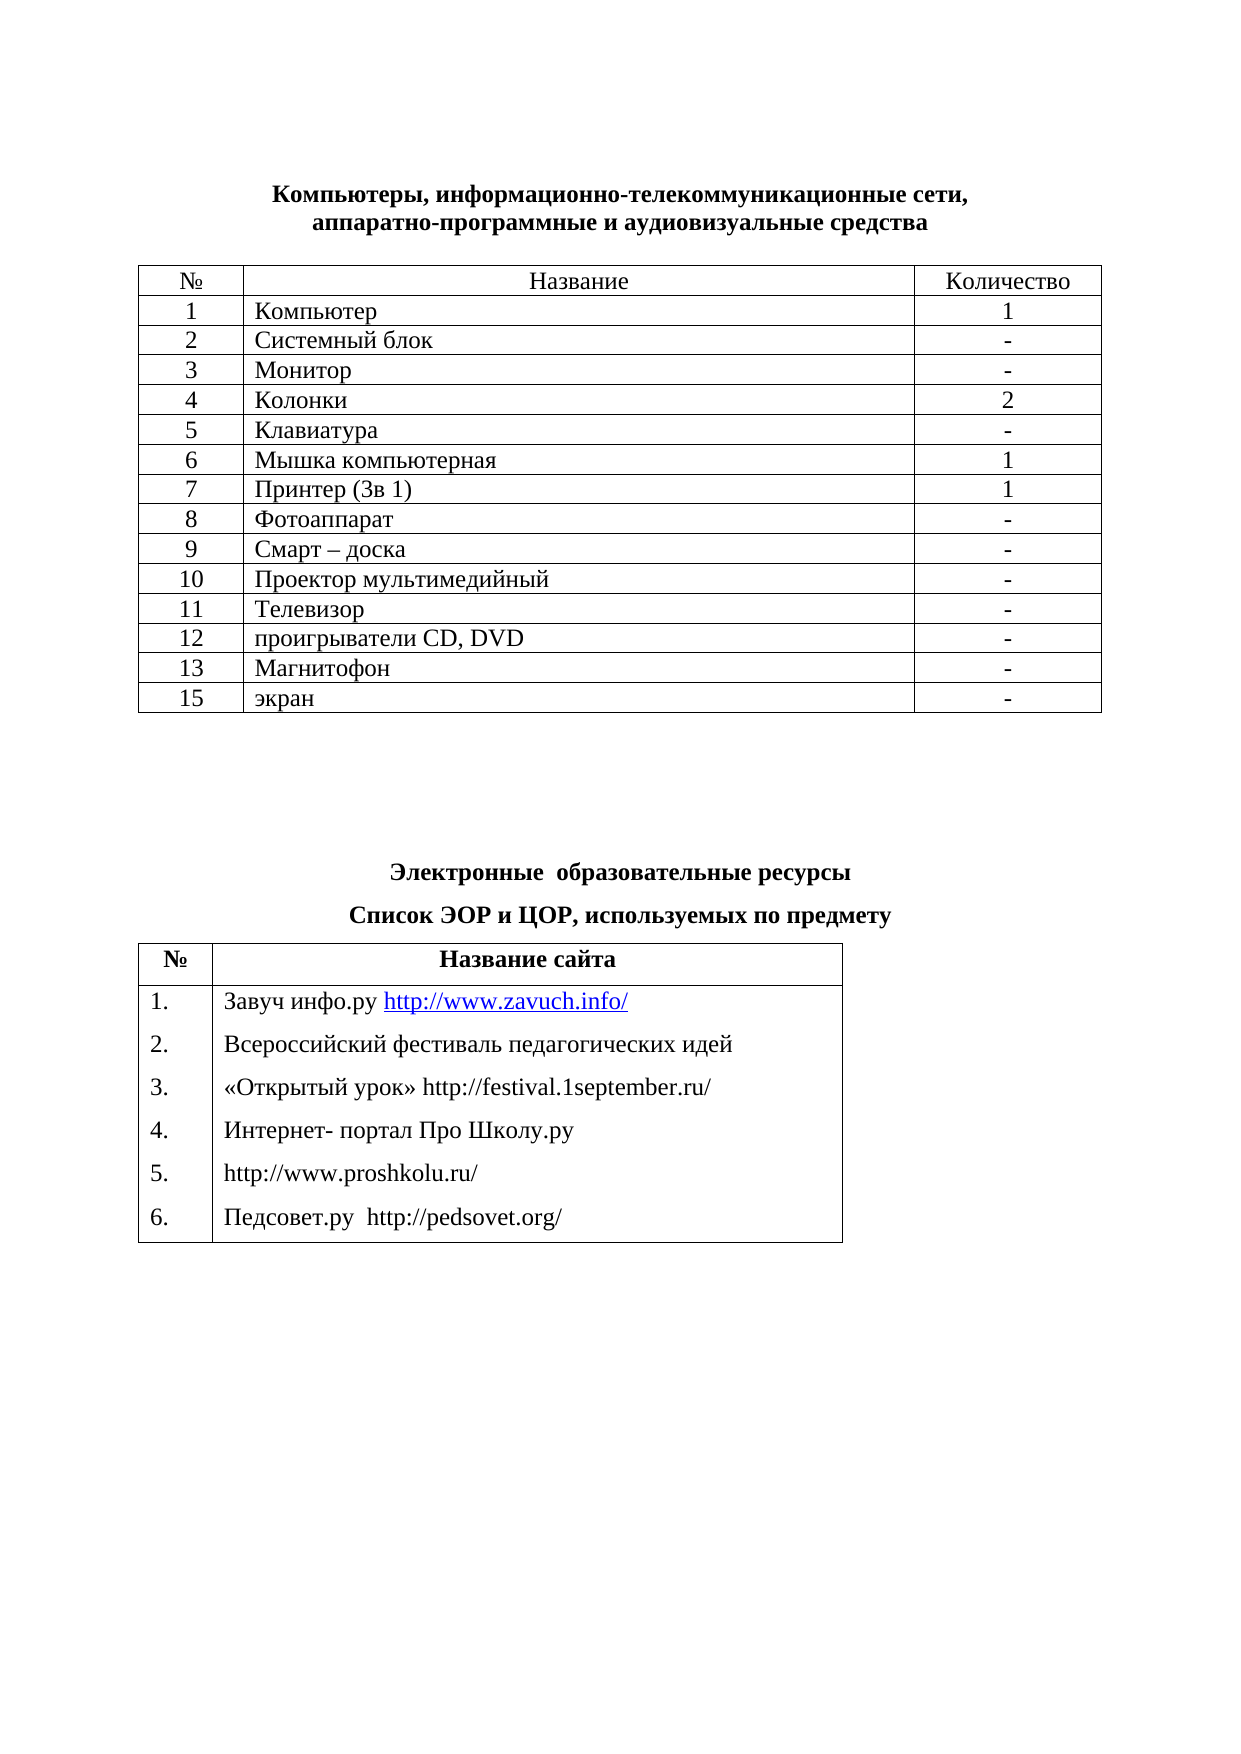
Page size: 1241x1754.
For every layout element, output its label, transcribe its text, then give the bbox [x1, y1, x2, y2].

table_cell 15 [139, 683, 243, 712]
table_cell 1 [139, 296, 243, 324]
table_cell 1 [915, 445, 1101, 473]
table_cell 2 [915, 385, 1101, 414]
table_cell Системный блок [244, 326, 914, 354]
table_cell Смарт – доска [244, 534, 914, 563]
table_cell - [915, 594, 1101, 622]
table_cell 6 [139, 445, 243, 473]
table_cell Монитор [244, 355, 914, 384]
table_cell - [915, 653, 1101, 682]
table_cell Телевизор [244, 594, 914, 622]
table_cell 12 [139, 624, 243, 652]
table_cell 1 [915, 296, 1101, 324]
table_header Количество [915, 266, 1101, 295]
table_cell 3 [139, 355, 243, 384]
table_cell - [915, 326, 1101, 354]
table_cell Фотоаппарат [244, 504, 914, 533]
table_cell Завуч инфо.ру http://www.zavuch.info/ Всероссийский фестиваль педагогических идей «Открытый урок» http://festival.1september.ru/ Интернет- портал Про Школу.ру http://www.proshkolu.ru/ Педсовет.ру http://pedsovet.org/ [213, 986, 842, 1242]
table_cell 1. 2. 3. 4. 5. 6. [139, 986, 212, 1242]
table_cell 5 [139, 415, 243, 444]
table_cell Компьютер [244, 296, 914, 324]
table_cell Проектор мультимедийный [244, 564, 914, 593]
table_cell Мышка компьютерная [244, 445, 914, 473]
table_cell Принтер (3в 1) [244, 475, 914, 503]
table_cell Колонки [244, 385, 914, 414]
table_cell 2 [139, 326, 243, 354]
table_cell - [915, 415, 1101, 444]
table_header Название сайта [213, 944, 842, 985]
text Электронные образовательные ресурсы [150, 857, 1090, 885]
table_cell экран [244, 683, 914, 712]
table_cell - [915, 683, 1101, 712]
table_cell 7 [139, 475, 243, 503]
table_cell Клавиатура [244, 415, 914, 444]
text Компьютеры, информационно-телекоммуникационные сети, [150, 179, 1090, 207]
table_cell Магнитофон [244, 653, 914, 682]
text аппаратно-программные и аудиовизуальные средства [150, 207, 1090, 236]
table_cell 9 [139, 534, 243, 563]
table_cell - [915, 564, 1101, 593]
table_cell 11 [139, 594, 243, 622]
table_header Название [244, 266, 914, 295]
table_cell 13 [139, 653, 243, 682]
table_cell 8 [139, 504, 243, 533]
text Список ЭОР и ЦОР, используемых по предмету [150, 900, 1090, 928]
table_cell 10 [139, 564, 243, 593]
table_cell - [915, 534, 1101, 563]
table_cell - [915, 355, 1101, 384]
table_cell - [915, 624, 1101, 652]
table_cell 1 [915, 475, 1101, 503]
table_cell проигрыватели CD, DVD [244, 624, 914, 652]
table_cell 4 [139, 385, 243, 414]
table_header № [139, 266, 243, 295]
table_cell - [915, 504, 1101, 533]
table_header № [139, 944, 212, 985]
